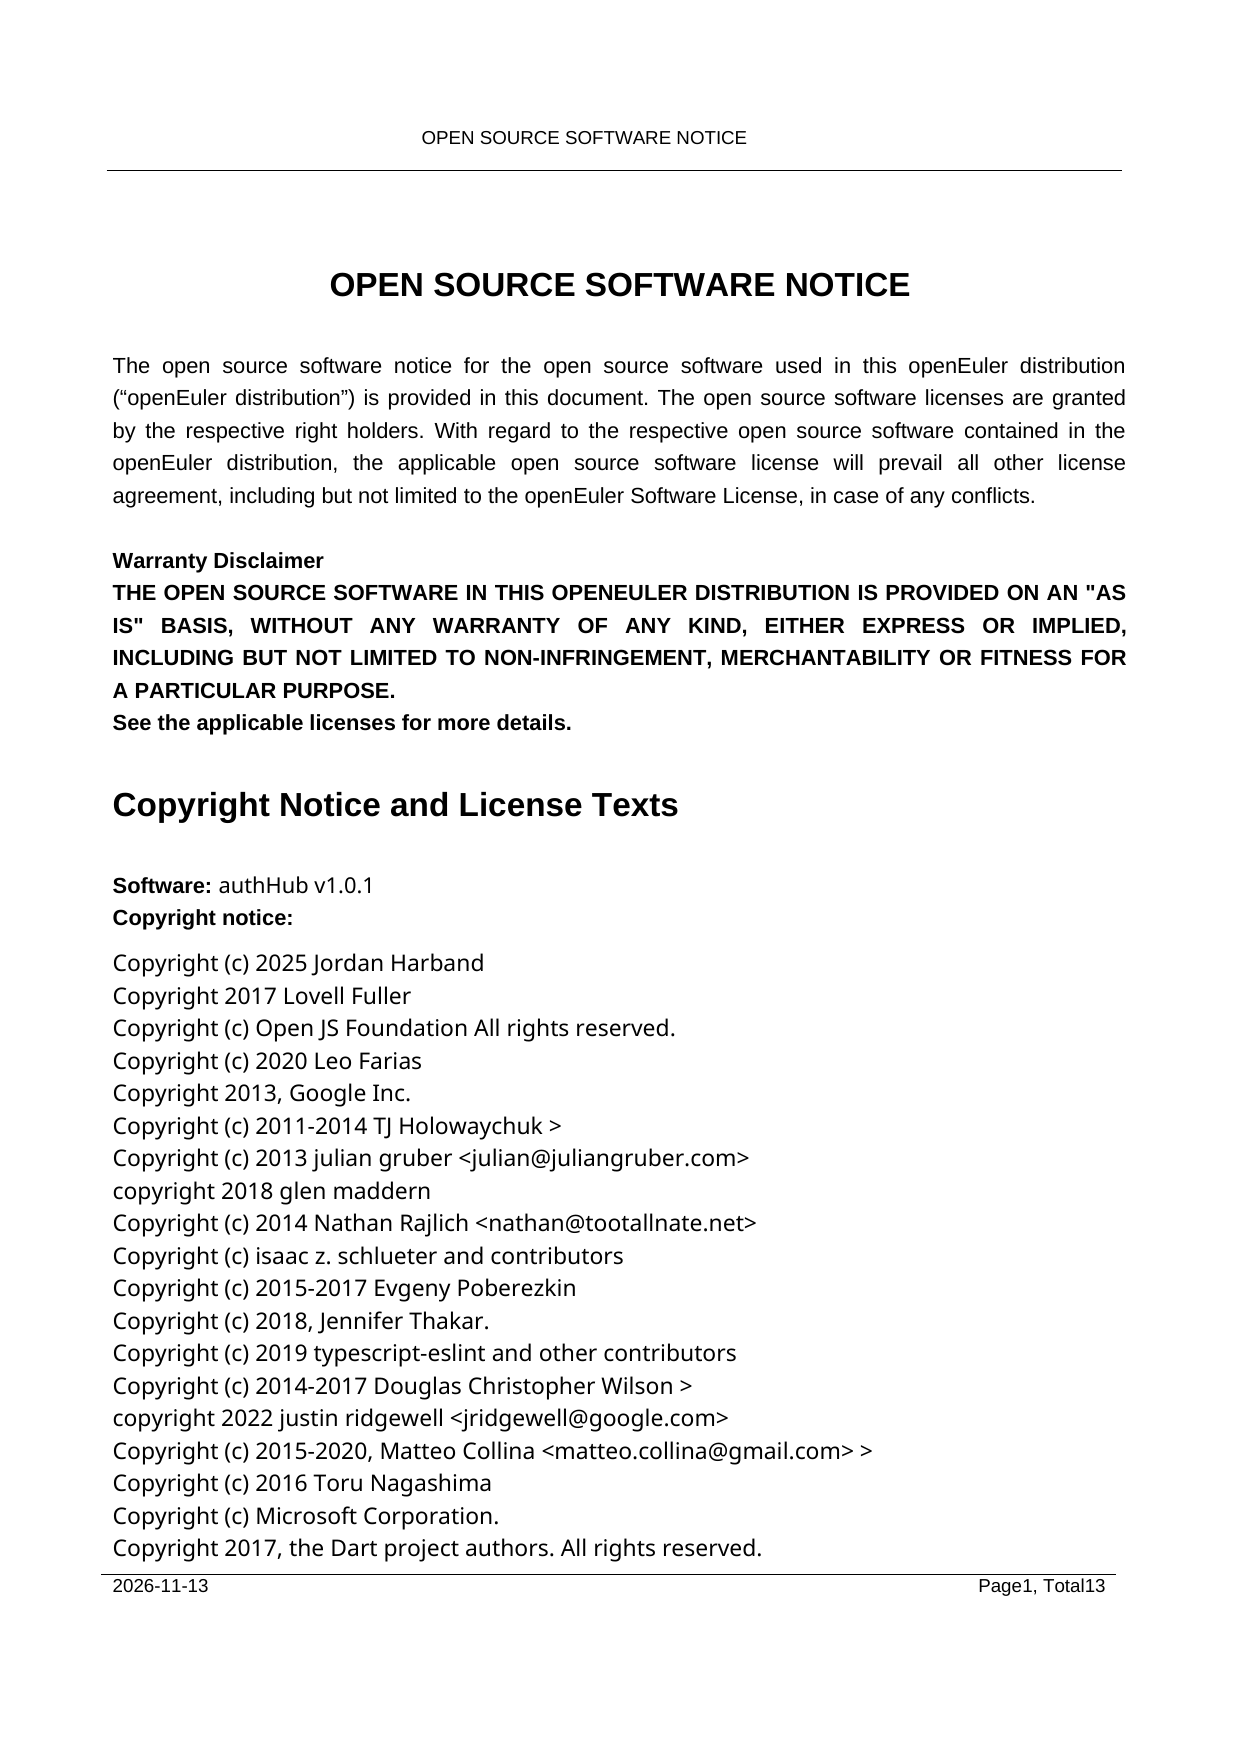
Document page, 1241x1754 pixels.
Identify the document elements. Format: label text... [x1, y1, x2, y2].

text THE OPEN SOURCE SOFTWARE IN THIS OPENEULER DISTRIBUTION IS PROVIDED ON AN "AS IS" BASIS, WITHOUT ANY WARRANTY OF ANY KIND, EITHER EXPRESS OR IMPLIED, INCLUDING BUT NOT LIMITED TO NON-INFRINGEMENT, MERCHANTABILITY OR FITNESS FOR A PARTICULAR PURPOSE. See the applicable licenses for more details. [112, 576, 1128, 739]
text OPEN SOURCE SOFTWARE NOTICE [112, 251, 1128, 316]
text Copyright notice: [112, 901, 1128, 934]
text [112, 947, 1128, 1564]
text Warranty Disclaimer [112, 544, 1128, 576]
text Copyright Notice and License Texts [112, 771, 1128, 836]
text The open source software notice for the open source software used in this openEuler distribution (“openEuler distribution”) is provided in this document. The open source software licenses are granted by the respective right holders. With regard to the respective open source software contained in the openEuler distribution, the applicable open source software license will prevail all other license agreement, including but not limited to the openEuler Software License, in case of any conflicts. [112, 349, 1128, 511]
title Software: authHub v1.0.1 [112, 869, 1128, 901]
